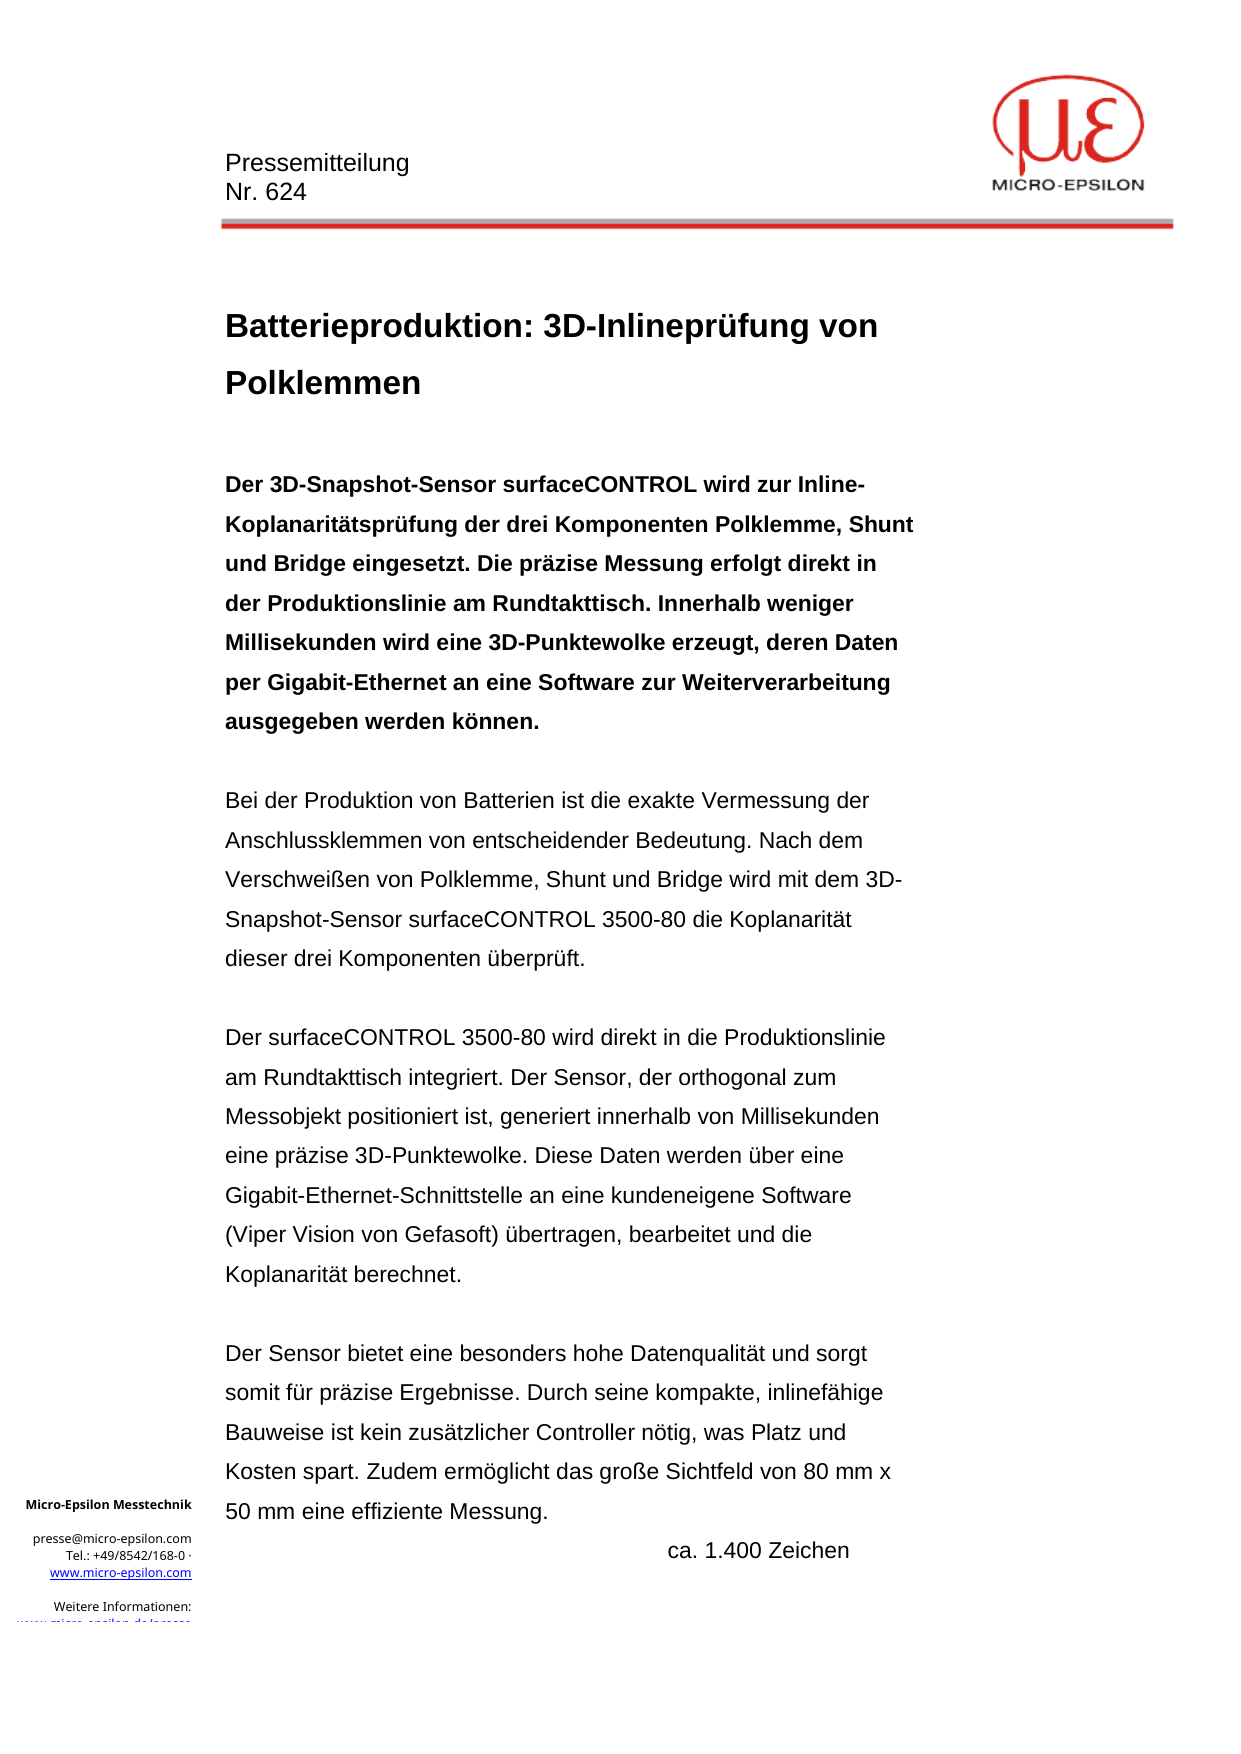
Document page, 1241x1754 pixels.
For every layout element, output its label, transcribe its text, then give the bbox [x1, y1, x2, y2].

text Batterieproduktion: 3D-Inlineprüfung von Polklemmen [225, 306, 919, 402]
text ca. 1.400 Zeichen [667, 1537, 919, 1564]
text Der 3D-Snapshot-Sensor surfaceCONTROL wird zur Inline-Koplanaritätsprüfung der drei Komponenten Polklemme, Shunt und Bridge eingesetzt. Die präzise Messung erfolgt direkt in der Produktionslinie am Rundtakttisch. Innerhalb weniger Millisekunden wird eine 3D-Punktewolke erzeugt, deren Daten per Gigabit-Ethernet an eine Software zur Weiterverarbeitung ausgegeben werden können. [225, 471, 919, 734]
text Pressemitteilung [225, 148, 919, 176]
text Der Sensor bietet eine besonders hohe Datenqualität und sorgt somit für präzise Ergebnisse. Durch seine kompakte, inlinefähige Bauweise ist kein zusätzlicher Controller nötig, was Platz und Kosten spart. Zudem ermöglicht das große Sichtfeld von 80 mm x 50 mm eine effiziente Messung. [225, 1340, 919, 1524]
text Nr. 624 [225, 176, 919, 205]
text Bei der Produktion von Batterien ist die exakte Vermessung der Anschlussklemmen von entscheidender Bedeutung. Nach dem Verschweißen von Polklemme, Shunt und Bridge wird mit dem 3D-Snapshot-Sensor surfaceCONTROL 3500-80 die Koplanarität dieser drei Komponenten überprüft. [225, 787, 919, 971]
text Der surfaceCONTROL 3500-80 wird direkt in die Produktionslinie am Rundtakttisch integriert. Der Sensor, der orthogonal zum Messobjekt positioniert ist, generiert innerhalb von Millisekunden eine präzise 3D-Punktewolke. Diese Daten werden über eine Gigabit-Ethernet-Schnittstelle an eine kundeneigene Software (Viper Vision von Gefasoft) übertragen, bearbeitet und die Koplanarität berechnet. [225, 1024, 919, 1287]
